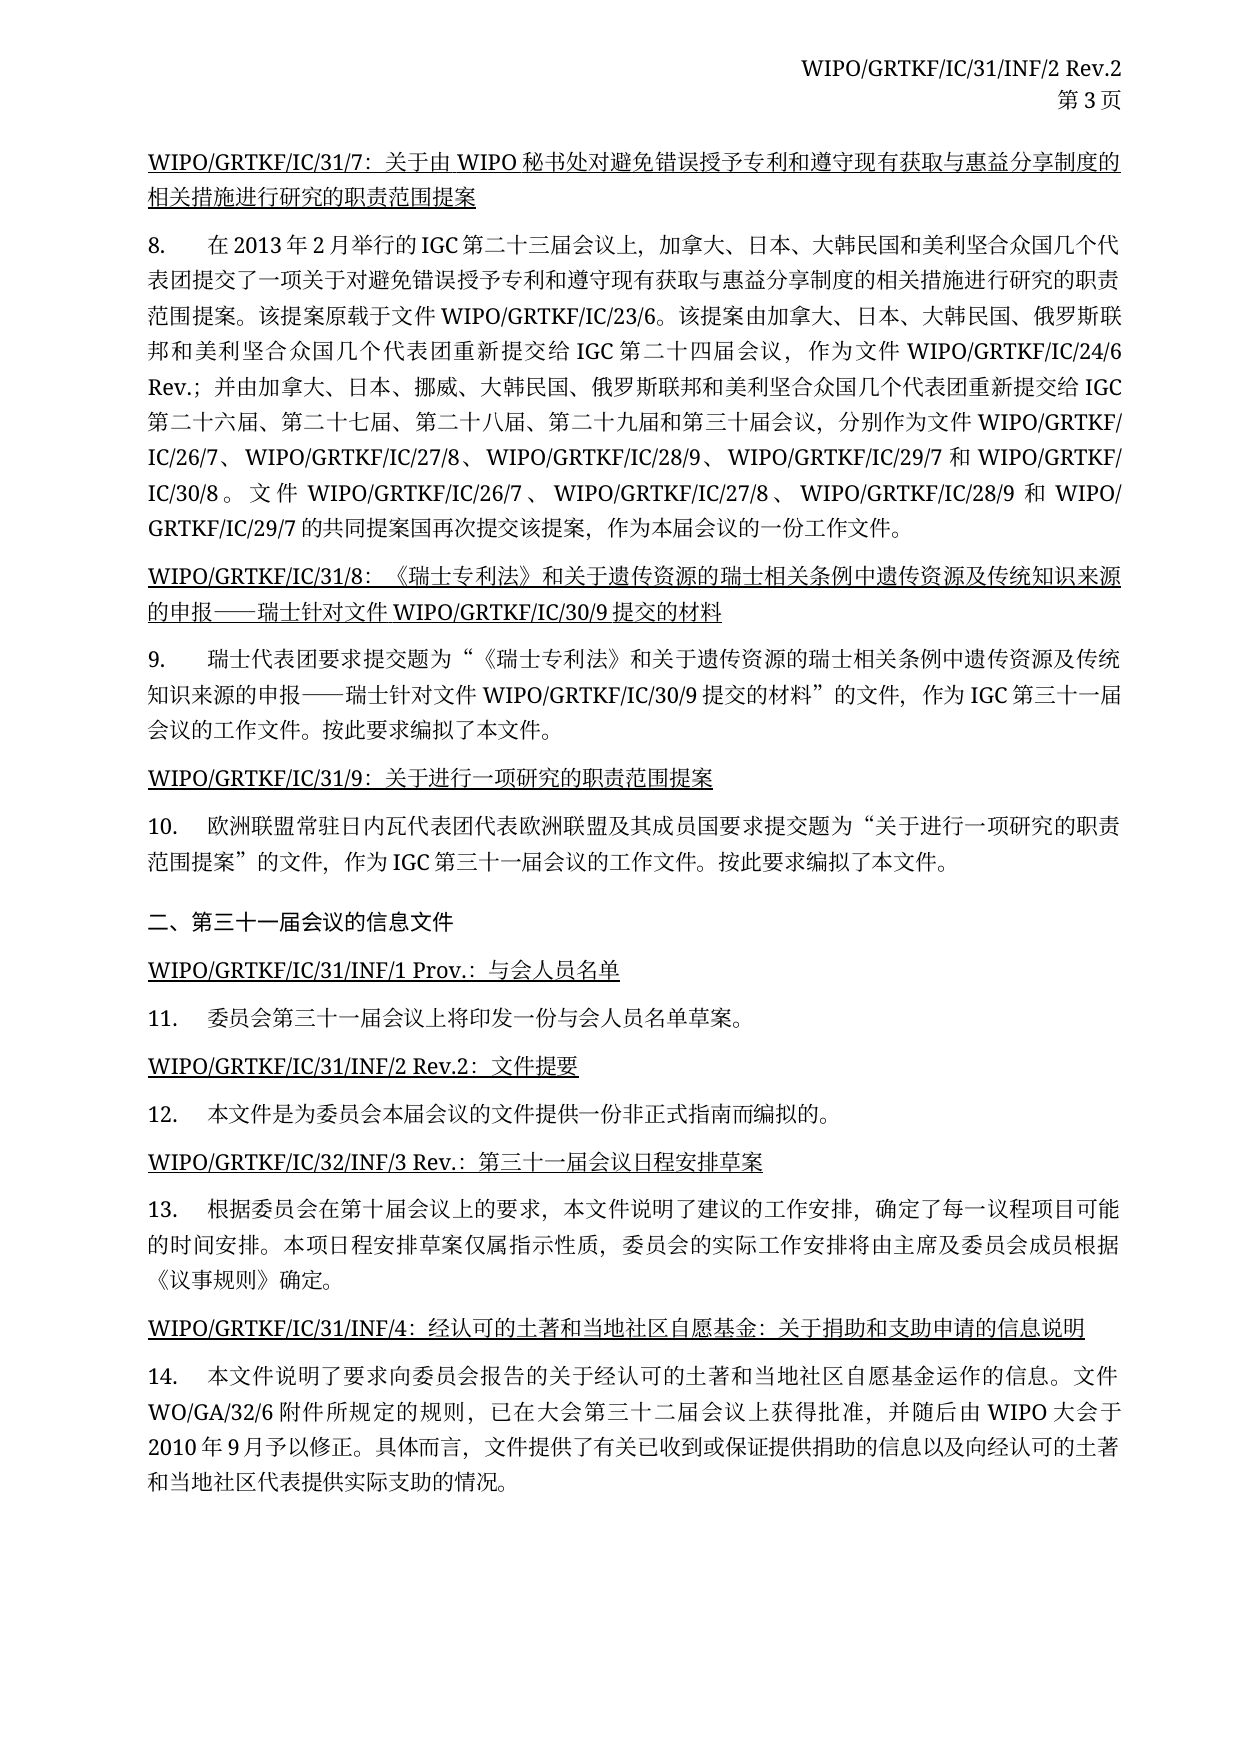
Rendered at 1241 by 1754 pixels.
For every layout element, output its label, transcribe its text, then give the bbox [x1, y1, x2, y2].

text WIPO/GRTKF/IC/31/7：关于由WIPO秘书处对避免错误授予专利和遵守现有获取与惠益分享制度的相关措施进行研究的职责范围提案 [148, 141, 1122, 212]
text WIPO/GRTKF/IC/31/9：关于进行一项研究的职责范围提案 [148, 757, 1122, 793]
text 委员会第三十一届会议上将印发一份与会人员名单草案。 [148, 997, 1122, 1032]
text WIPO/GRTKF/IC/31/INF/4：经认可的土著和当地社区自愿基金：关于捐助和支助申请的信息说明 [148, 1307, 1122, 1343]
text 根据委员会在第十届会议上的要求，本文件说明了建议的工作安排，确定了每一议程项目可能的时间安排。本项日程安排草案仅属指示性质，委员会的实际工作安排将由主席及委员会成员根据《议事规则》确定。 [148, 1189, 1122, 1295]
text 本文件说明了要求向委员会报告的关于经认可的土著和当地社区自愿基金运作的信息。文件WO/GA/32/6附件所规定的规则，已在大会第三十二届会议上获得批准，并随后由WIPO大会于2010年9月予以修正。具体而言，文件提供了有关已收到或保证提供捐助的信息以及向经认可的土著和当地社区代表提供实际支助的情况。 [148, 1355, 1122, 1497]
text WIPO/GRTKF/IC/31/8：《瑞士专利法》和关于遗传资源的瑞士相关条例中遗传资源及传统知识来源的申报——瑞士针对文件WIPO/GRTKF/IC/30/9提交的材料 [148, 555, 1122, 626]
text 本文件是为委员会本届会议的文件提供一份非正式指南而编拟的。 [148, 1093, 1122, 1128]
text WIPO/GRTKF/IC/31/INF/2 Rev.2：文件提要 [148, 1045, 1122, 1080]
text 瑞士代表团要求提交题为“《瑞士专利法》和关于遗传资源的瑞士相关条例中遗传资源及传统知识来源的申报——瑞士针对文件WIPO/GRTKF/IC/30/9提交的材料”的文件，作为IGC第三十一届会议的工作文件。按此要求编拟了本文件。 [148, 639, 1122, 745]
text 欧洲联盟常驻日内瓦代表团代表欧洲联盟及其成员国要求提交题为“关于进行一项研究的职责范围提案”的文件，作为IGC第三十一届会议的工作文件。按此要求编拟了本文件。 [148, 805, 1122, 876]
text WIPO/GRTKF/IC/31/INF/1 Prov.：与会人员名单 [148, 949, 1122, 984]
text 在2013年2月举行的IGC第二十三届会议上，加拿大、日本、大韩民国和美利坚合众国几个代表团提交了一项关于对避免错误授予专利和遵守现有获取与惠益分享制度的相关措施进行研究的职责范围提案。该提案原载于文件WIPO/GRTKF/IC/23/6。该提案由加拿大、日本、大韩民国、俄罗斯联邦和美利坚合众国几个代表团重新提交给IGC第二十四届会议，作为文件WIPO/GRTKF/IC/24/6 Rev.；并由加拿大、日本、挪威、大韩民国、俄罗斯联邦和美利坚合众国几个代表团重新提交给IGC第二十六届、第二十七届、第二十八届、第二十九届和第三十届会议，分别作为文件WIPO/GRTKF/IC/26/7、WIPO/GRTKF/IC/27/8、WIPO/GRTKF/IC/28/9、WIPO/GRTKF/IC/29/7和WIPO/GRTKF/IC/30/8。文件WIPO/GRTKF/IC/26/7、WIPO/GRTKF/IC/27/8、WIPO/GRTKF/IC/28/9和WIPO/GRTKF/IC/29/7的共同提案国再次提交该提案，作为本届会议的一份工作文件。 [148, 224, 1122, 543]
text WIPO/GRTKF/IC/32/INF/3 Rev.：第三十一届会议日程安排草案 [148, 1141, 1122, 1176]
list 二、第三十一届会议的信息文件 [148, 901, 1122, 937]
